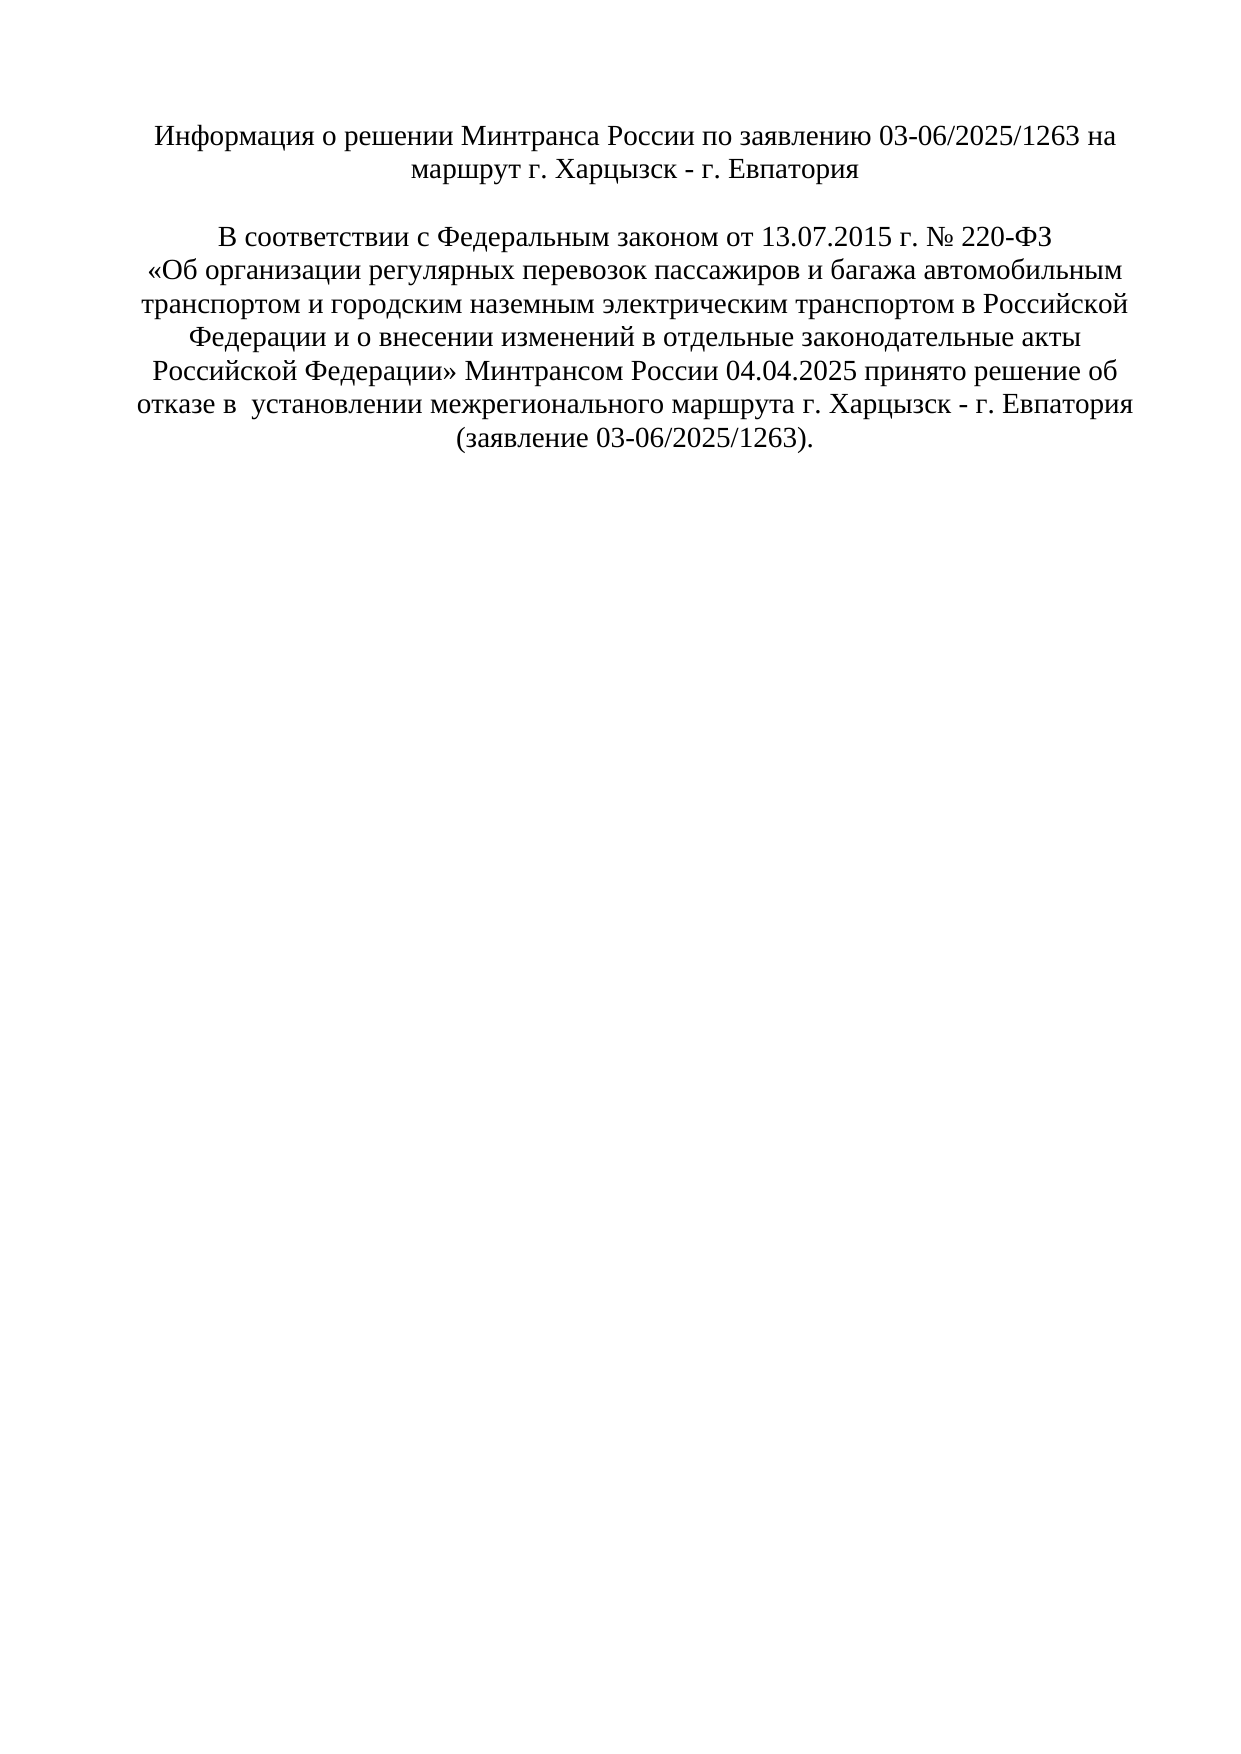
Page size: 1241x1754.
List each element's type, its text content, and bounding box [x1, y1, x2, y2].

text В соответствии с Федеральным законом от 13.07.2015 г. № 220-ФЗ «Об организации регулярных перевозок пассажиров и багажа автомобильным транспортом и городским наземным электрическим транспортом в Российской Федерации и о внесении изменений в отдельные законодательные акты Российской Федерации» Минтрансом России 04.04.2025 принято решение об отказе в установлении межрегионального маршрута г. Харцызск - г. Евпатория (заявление 03-06/2025/1263). [118, 219, 1152, 453]
text Информация о решении Минтранса России по заявлению 03-06/2025/1263 на маршрут г. Харцызск - г. Евпатория [118, 118, 1152, 185]
